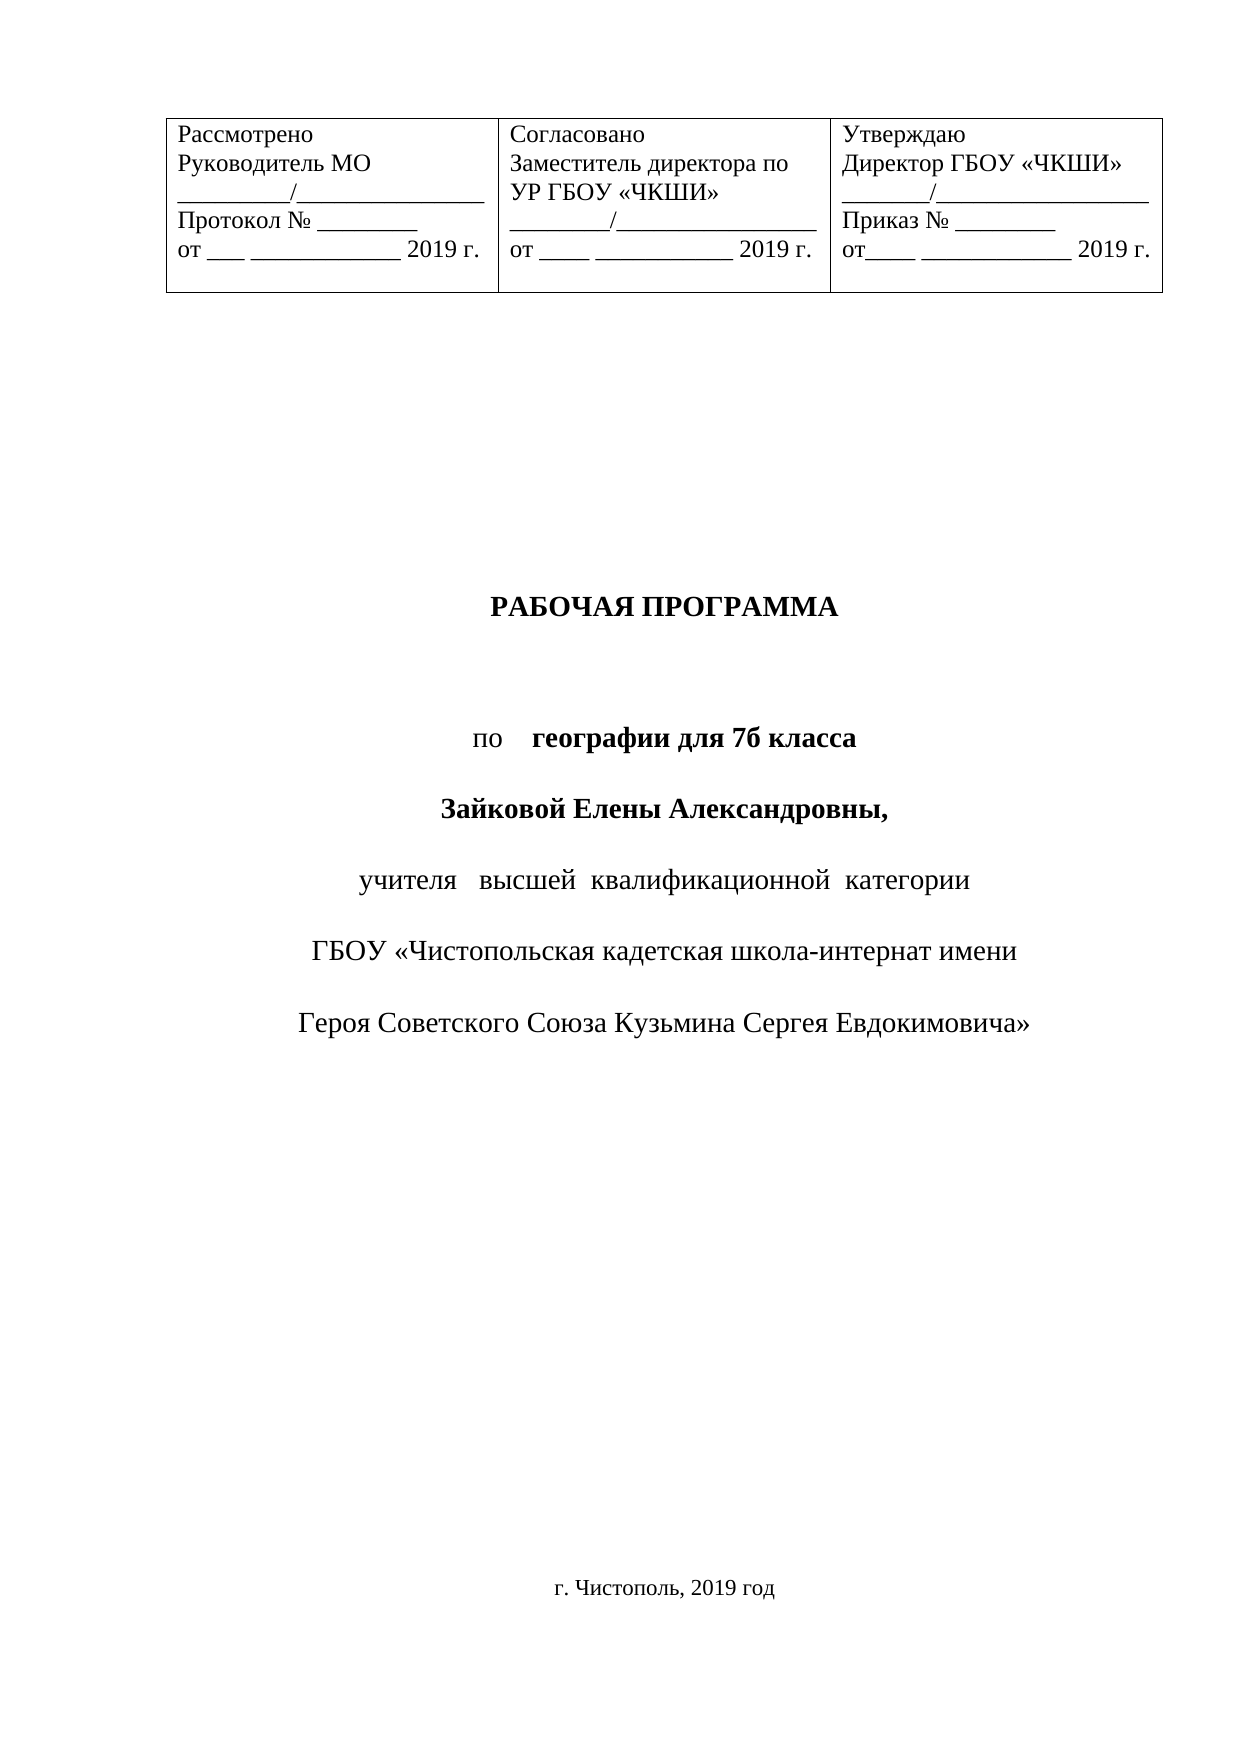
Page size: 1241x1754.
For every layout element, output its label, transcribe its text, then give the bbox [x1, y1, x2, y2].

text Зайковой Елены Александровны, [177, 791, 1152, 825]
table_header Рассмотрено Руководитель МО _________/_______________ Протокол № ________ от ___ ____________ 2019 г. [167, 119, 498, 292]
text ГБОУ «Чистопольская кадетская школа-интернат имени [177, 933, 1152, 967]
text г. Чистополь, 2019 год [177, 1574, 1152, 1601]
text учителя высшей квалификационной категории [177, 862, 1152, 896]
text РАБОЧАЯ ПРОГРАММА [177, 589, 1152, 623]
text Героя Советского Союза Кузьмина Сергея Евдокимовича» [177, 1005, 1152, 1038]
table_header Утверждаю Директор ГБОУ «ЧКШИ» _______/_________________ Приказ № ________ от____ ____________ 2019 г. [831, 119, 1162, 292]
text по географии для 7б класса [177, 720, 1152, 754]
table_header Согласовано Заместитель директора по УР ГБОУ «ЧКШИ» ________/________________ от ____ ___________ 2019 г. [499, 119, 830, 292]
